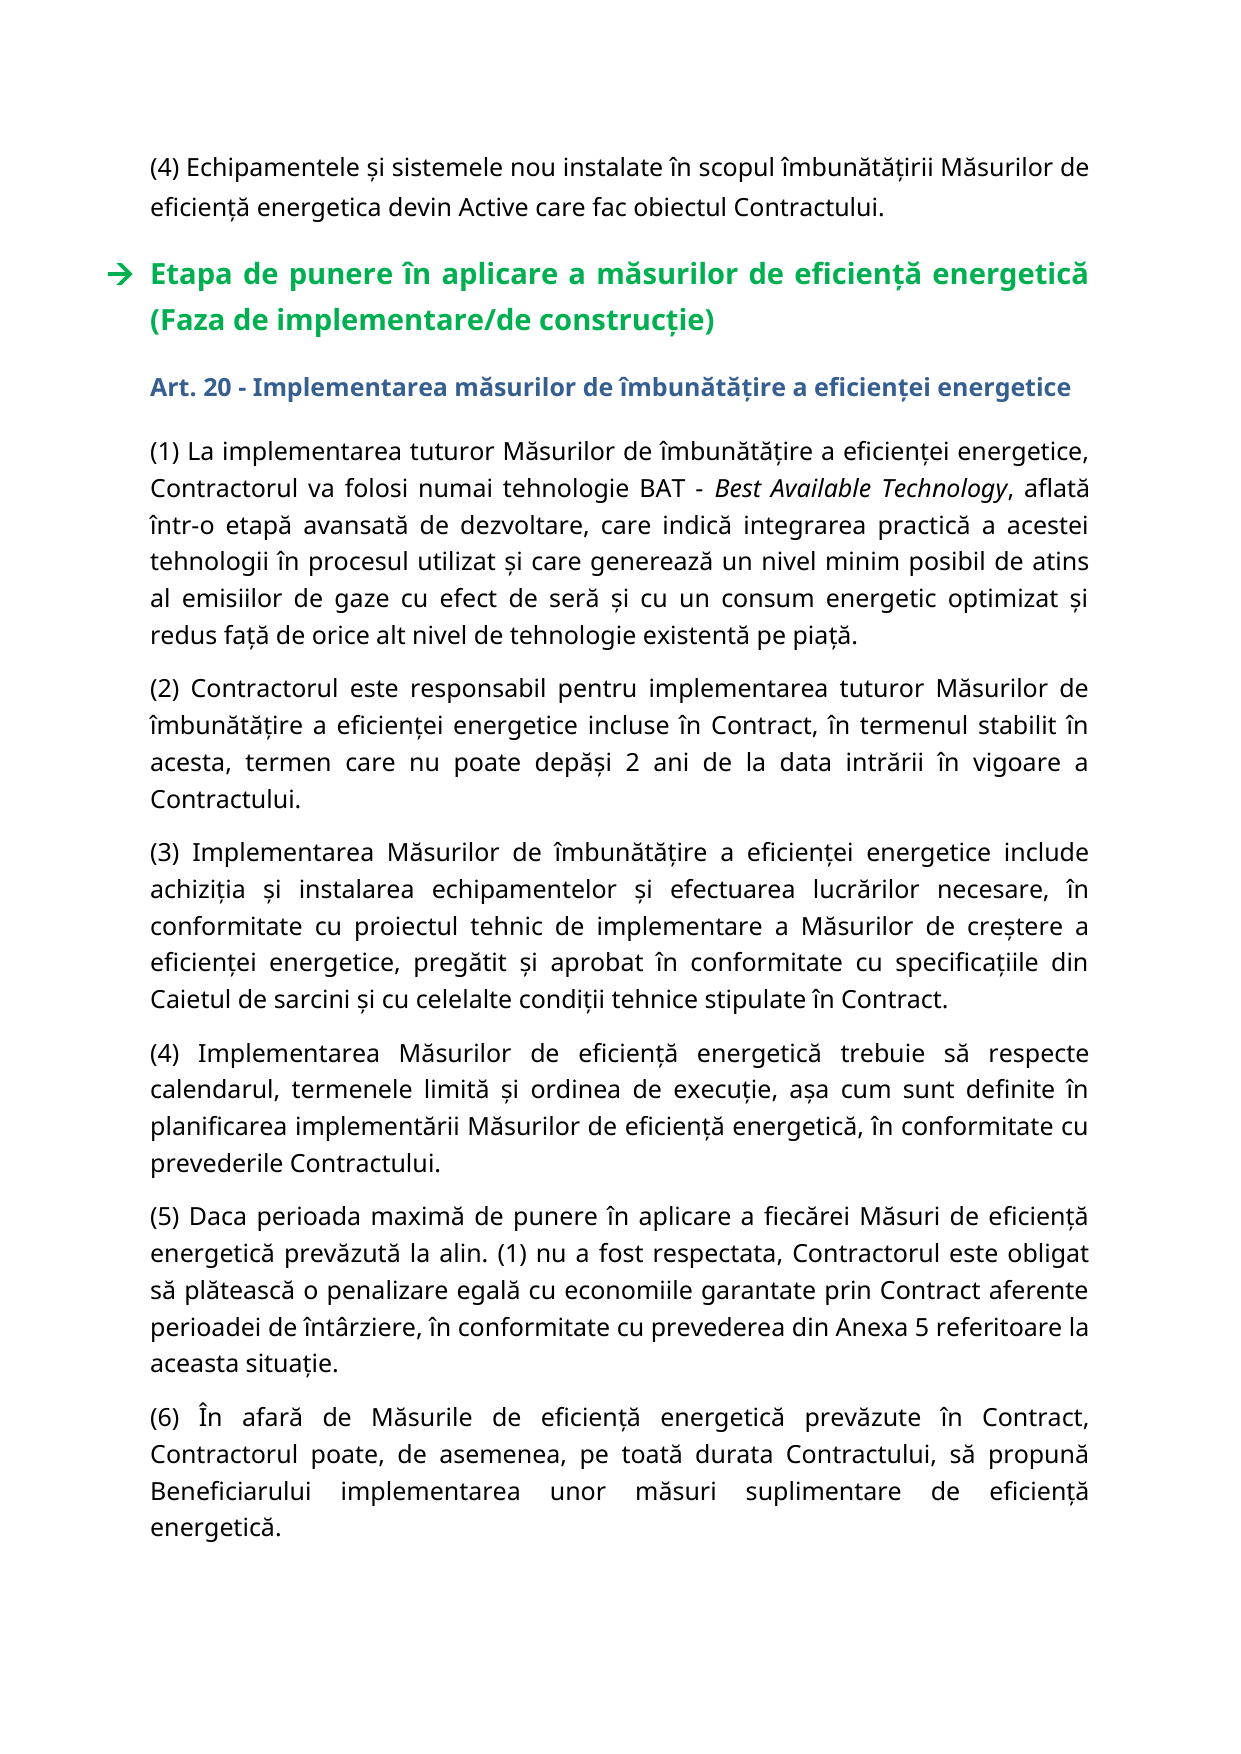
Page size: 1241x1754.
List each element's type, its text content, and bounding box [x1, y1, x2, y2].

subtitle Art. 20 - Implementarea măsurilor de îmbunătățire a eficienței energetice [150, 369, 1090, 404]
text (1) La implementarea tuturor Măsurilor de îmbunătățire a eficienței energetice, Contractorul va folosi numai tehnologie BAT - Best Available Technology, aflată într-o etapă avansată de dezvoltare, care indică integrarea practică a acestei tehnologii în procesul utilizat și care generează un nivel minim posibil de atins al emisiilor de gaze cu efect de seră și cu un consum energetic optimizat și redus față de orice alt nivel de tehnologie existentă pe piață. [150, 434, 1090, 652]
text (4) Implementarea Măsurilor de eficiență energetică trebuie să respecte calendarul, termenele limită și ordinea de execuție, așa cum sunt definite în planificarea implementării Măsurilor de eficiență energetică, în conformitate cu prevederile Contractului. [150, 1035, 1090, 1180]
text (3) Implementarea Măsurilor de îmbunătățire a eficienței energetice include achiziția și instalarea echipamentelor și efectuarea lucrărilor necesare, în conformitate cu proiectul tehnic de implementare a Măsurilor de creștere a eficienței energetice, pregătit și aprobat în conformitate cu specificațiile din Caietul de sarcini și cu celelalte condiții tehnice stipulate în Contract. [150, 835, 1090, 1016]
text (6) În afară de Măsurile de eficiență energetică prevăzute în Contract, Contractorul poate, de asemenea, pe toată durata Contractului, să propună Beneficiarului implementarea unor măsuri suplimentare de eficiență energetică. [150, 1399, 1090, 1544]
text (2) Contractorul este responsabil pentru implementarea tuturor Măsurilor de îmbunătățire a eficienței energetice incluse în Contract, în termenul stabilit în acesta, termen care nu poate depăși 2 ani de la data intrării în vigoare a Contractului. [150, 671, 1090, 815]
subtitle Etapa de punere în aplicare a măsurilor de eficiență energetică (Faza de implementare/de construcție) [106, 253, 1090, 339]
text (4) Echipamentele și sistemele nou instalate în scopul îmbunătățirii Măsurilor de eficiență energetica devin Active care fac obiectul Contractului. [150, 150, 1090, 223]
text (5) Daca perioada maximă de punere în aplicare a fiecărei Măsuri de eficiență energetică prevăzută la alin. (1) nu a fost respectata, Contractorul este obligat să plătească o penalizare egală cu economiile garantate prin Contract aferente perioadei de întârziere, în conformitate cu prevederea din Anexa 5 referitoare la aceasta situație. [150, 1199, 1090, 1380]
